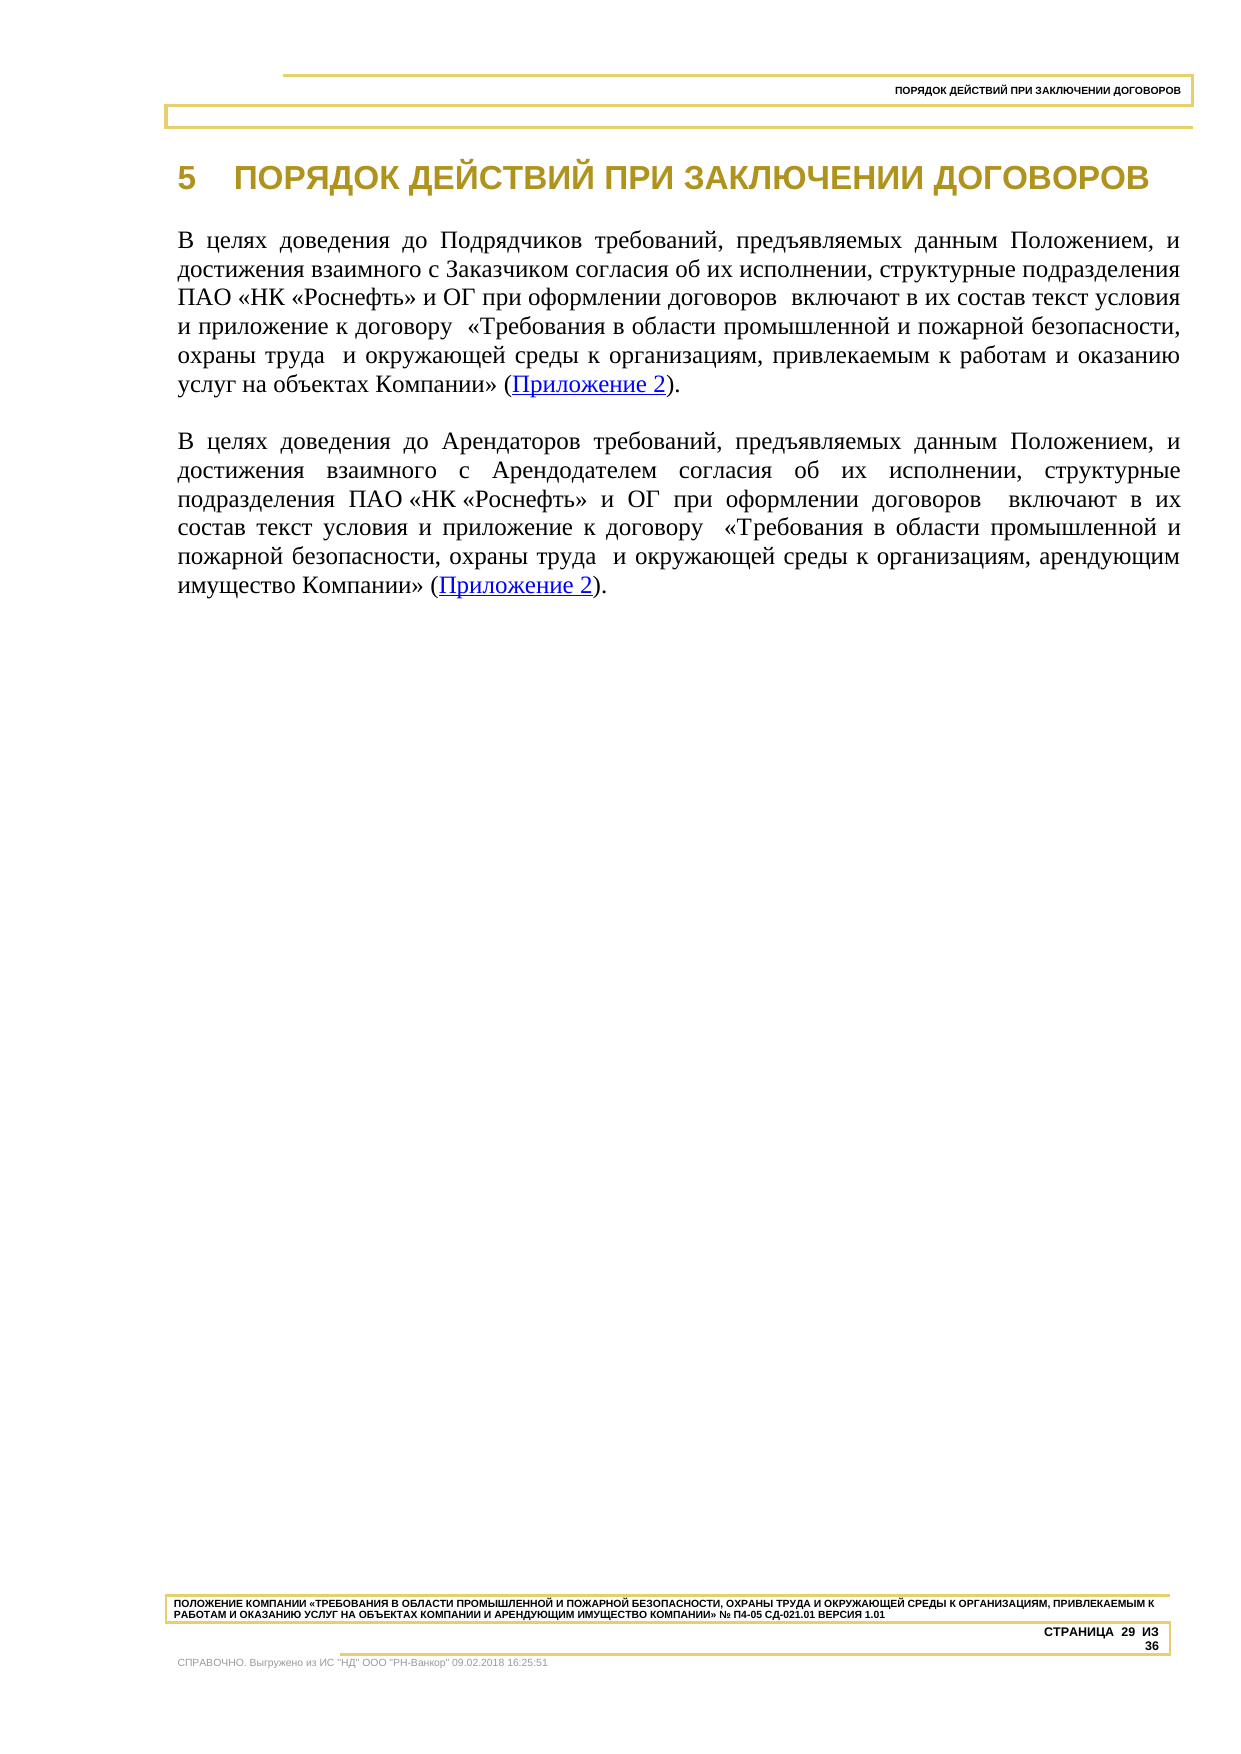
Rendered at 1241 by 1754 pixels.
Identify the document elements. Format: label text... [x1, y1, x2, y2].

subtitle 5 ПОРЯДОК ДЕЙСТВИЙ ПРИ ЗАКЛЮЧЕНИИ ДОГОВОРОВ [177, 158, 1181, 196]
text В целях доведения до Подрядчиков требований, предъявляемых данным Положением, и достижения взаимного с Заказчиком согласия об их исполнении, структурные подразделения ПАО «НК «Роснефть» и ОГ при оформлении договоров включают в их состав текст условия и приложение к договору «Требования в области промышленной и пожарной безопасности, охраны труда и окружающей среды к организациям, привлекаемым к работам и оказанию услуг на объектах Компании» (Приложение 2). [177, 225, 1181, 397]
text В целях доведения до Арендаторов требований, предъявляемых данным Положением, и достижения взаимного с Арендодателем согласия об их исполнении, структурные подразделения ПАО «НК «Роснефть» и ОГ при оформлении договоров включают в их состав текст условия и приложение к договору «Требования в области промышленной и пожарной безопасности, охраны труда и окружающей среды к организациям, арендующим имущество Компании» (Приложение 2). [177, 426, 1181, 599]
